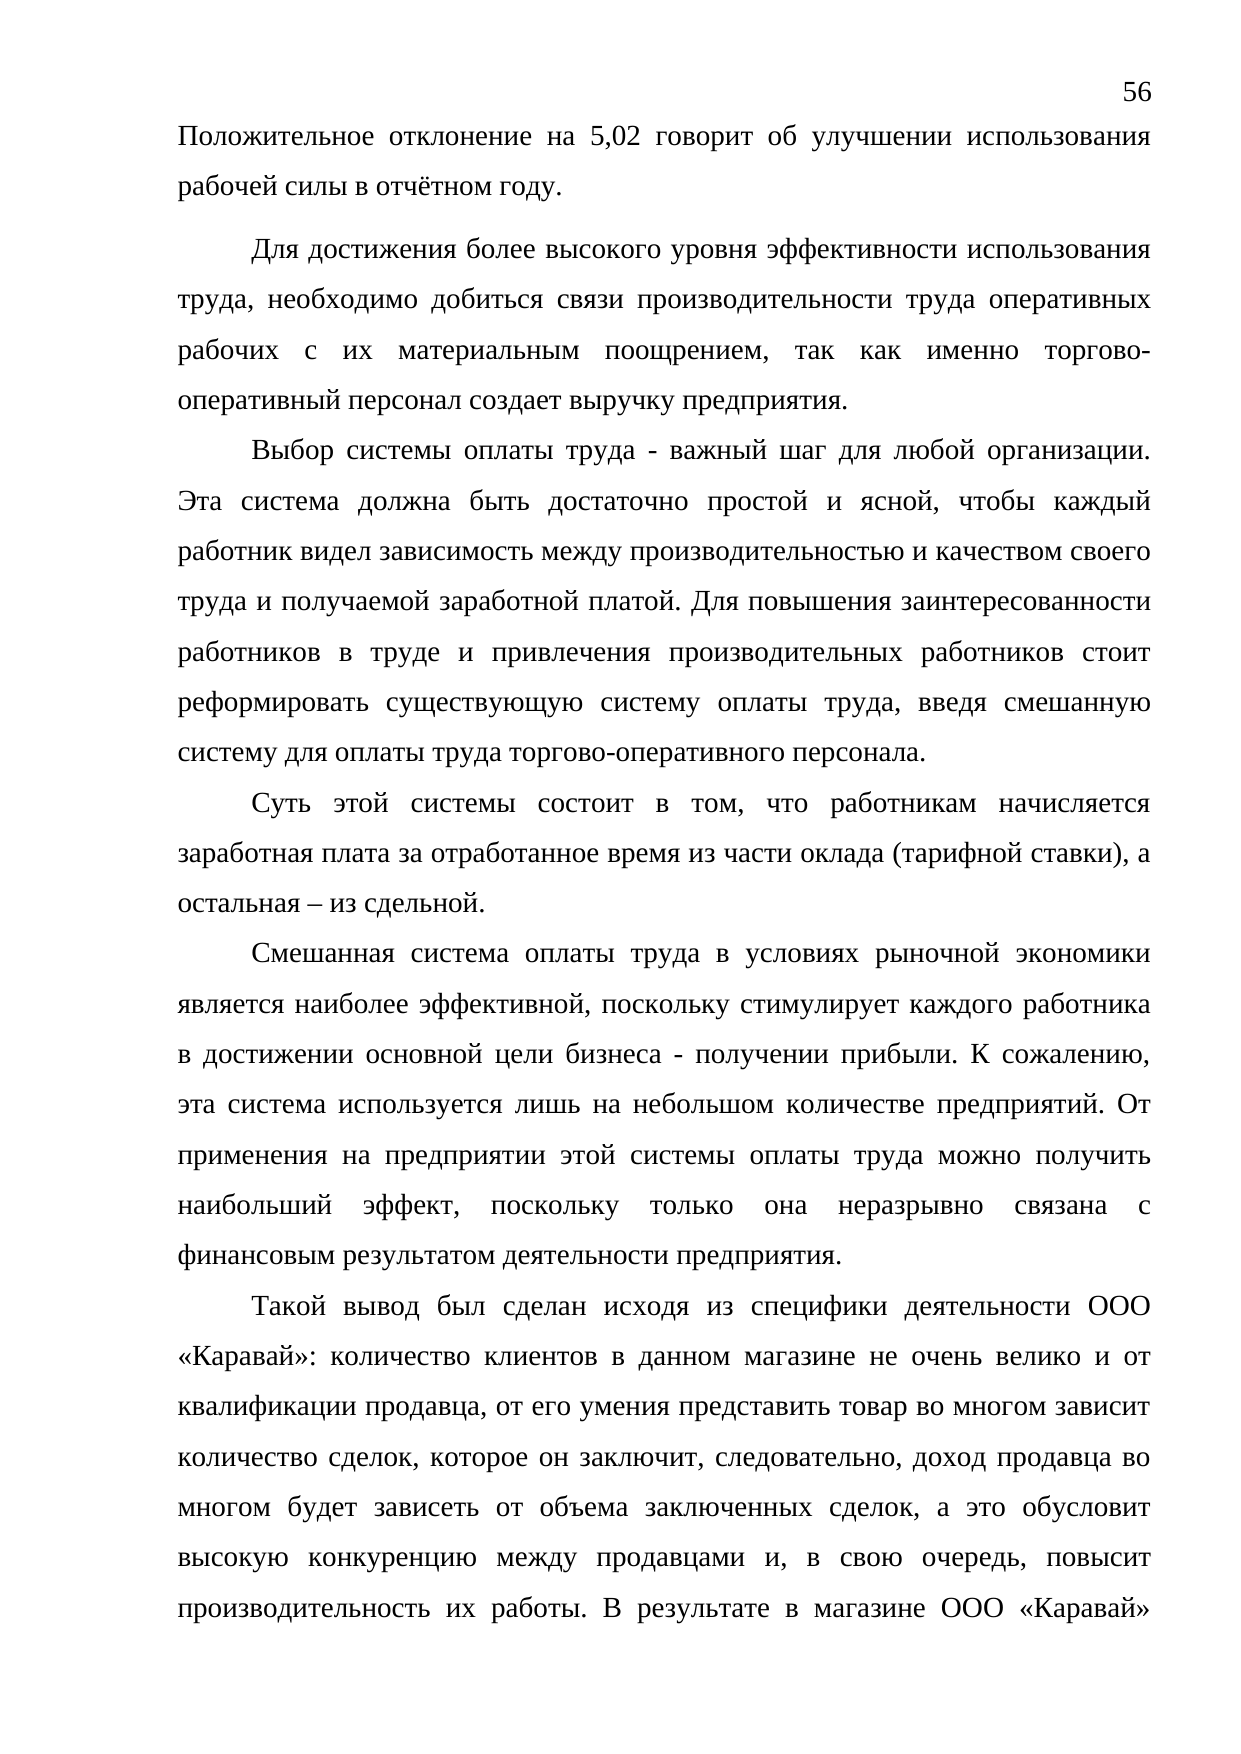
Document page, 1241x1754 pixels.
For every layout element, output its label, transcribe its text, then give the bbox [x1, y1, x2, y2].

text Для достижения более высокого уровня эффективности использования труда, необходимо добиться связи производительности труда оперативных рабочих с их материальным поощрением, так как именно торгово-оперативный персонал создает выручку предприятия. [177, 231, 1152, 416]
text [177, 118, 1152, 202]
text Смешанная система оплаты труда в условиях рыночной экономики является наиболее эффективной, поскольку стимулирует каждого работника в достижении основной цели бизнеса - получении прибыли. К сожалению, эта система используется лишь на небольшом количестве предприятий. От применения на предприятии этой системы оплаты труда можно получить наибольший эффект, поскольку только она неразрывно связана с финансовым результатом деятельности предприятия. [177, 936, 1152, 1271]
text Суть этой системы состоит в том, что работникам начисляется заработная плата за отработанное время из части оклада (тарифной ставки), а остальная – из сдельной. [177, 785, 1152, 919]
text Выбор системы оплаты труда - важный шаг для любой организации. Эта система должна быть достаточно простой и ясной, чтобы каждый работник видел зависимость между производительностью и качеством своего труда и получаемой заработной платой. Для повышения заинтересованности работников в труде и привлечения производительных работников стоит реформировать существующую систему оплаты труда, введя смешанную систему для оплаты труда торгово-оперативного персонала. [177, 432, 1152, 768]
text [177, 1288, 1152, 1623]
